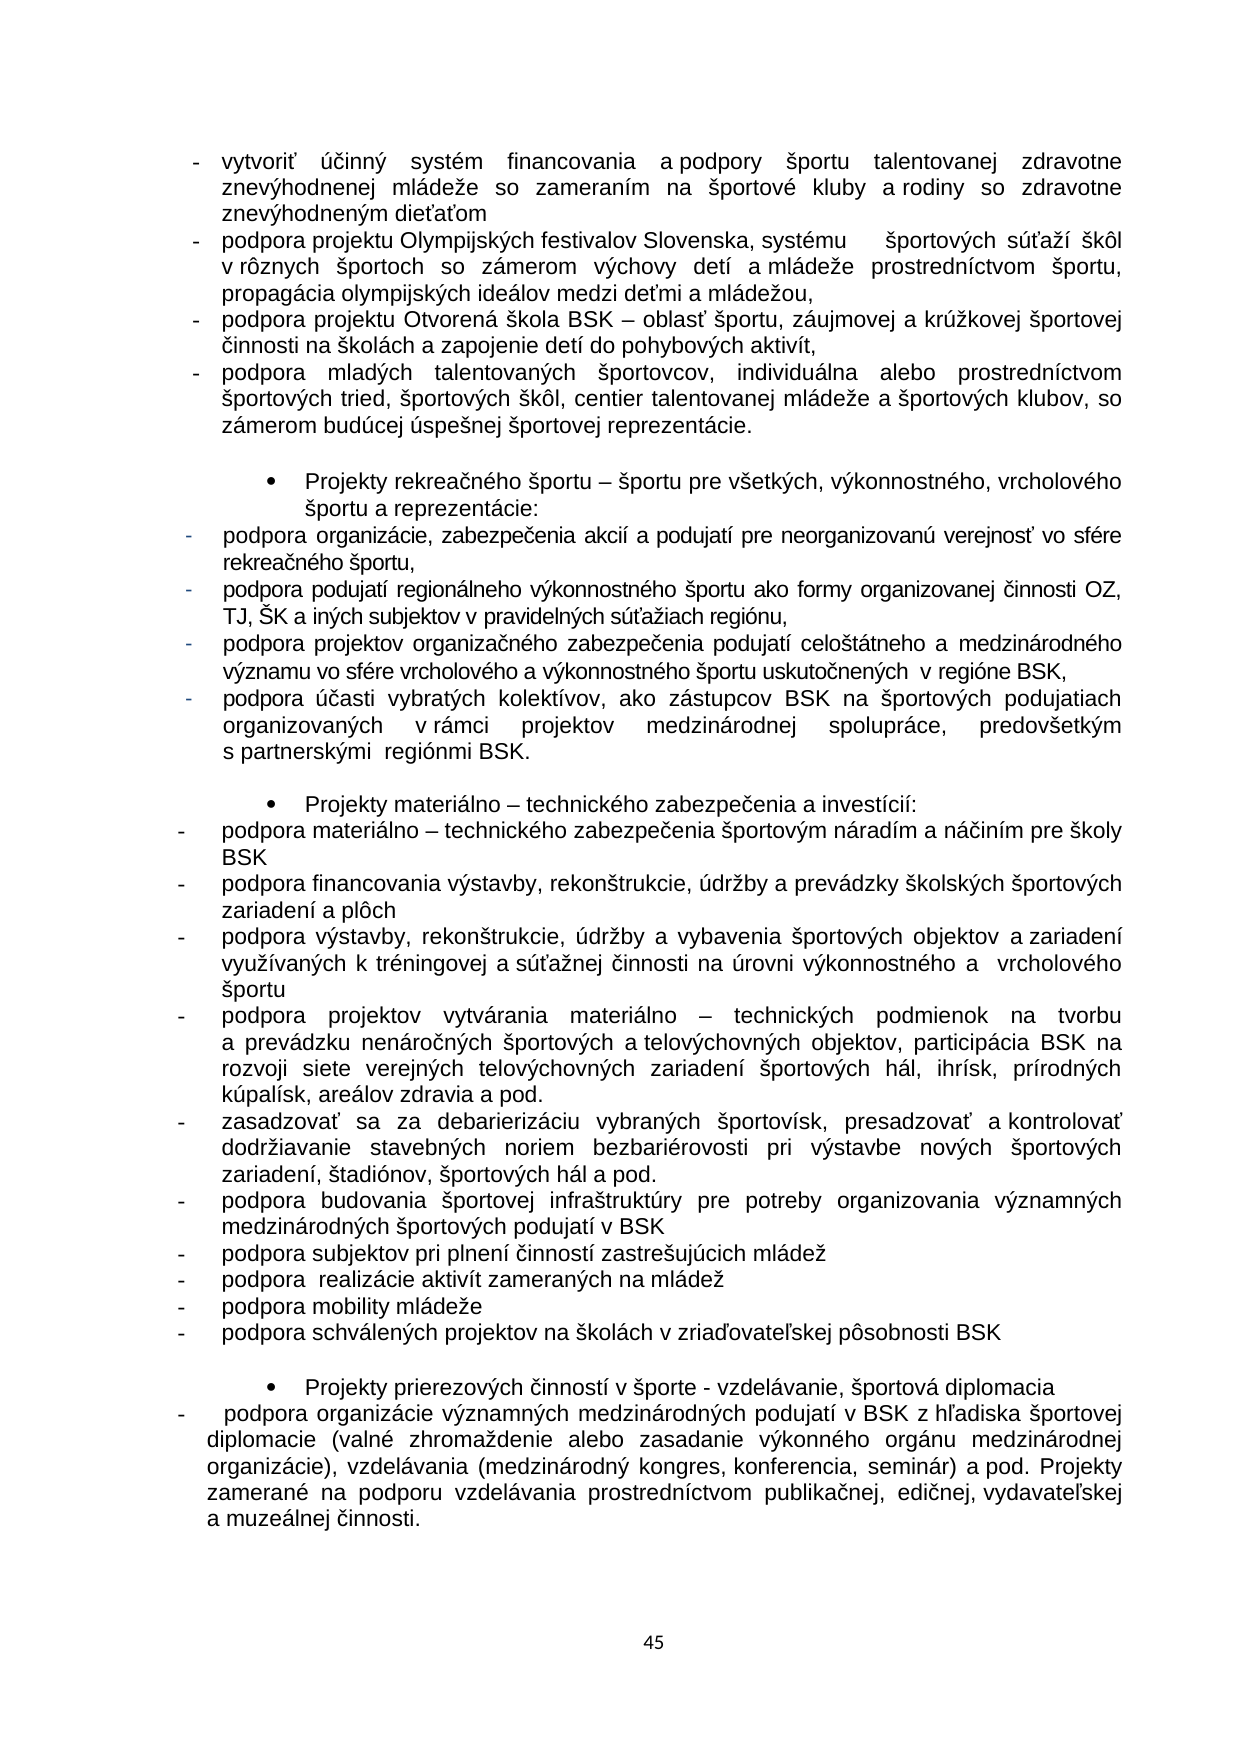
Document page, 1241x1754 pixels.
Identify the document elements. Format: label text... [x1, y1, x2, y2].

list podpora projektov vytvárania materiálno – technických podmienok na tvorbu a prevádzku nenáročných športových a telovýchovných objektov, participácia BSK na rozvoji siete verejných telovýchovných zariadení športových hál, ihrísk, prírodných kúpalísk, areálov zdravia a pod. [177, 1002, 1122, 1108]
list podpora mobility mládeže [177, 1293, 1122, 1319]
list Projekty materiálno – technického zabezpečenia a investícií: [267, 791, 1122, 817]
list podpora subjektov pri plnení činností zastrešujúcich mládež [177, 1240, 1122, 1266]
list podpora organizácie významných medzinárodných podujatí v BSK z hľadiska športovej diplomacie (valné zhromaždenie alebo zasadanie výkonného orgánu medzinárodnej organizácie), vzdelávania (medzinárodný kongres, konferencia, seminár) a pod. Projekty zamerané na podporu vzdelávania prostredníctvom publikačnej, edičnej, vydavateľskej a muzeálnej činnosti. [177, 1400, 1122, 1532]
list podpora realizácie aktivít zameraných na mládež [177, 1266, 1122, 1293]
list podpora projektu Olympijských festivalov Slovenska, systému športových súťaží škôl v rôznych športoch so zámerom výchovy detí a mládeže prostredníctvom športu, propagácia olympijských ideálov medzi deťmi a mládežou, [192, 227, 1122, 306]
list podpora budovania športovej infraštruktúry pre potreby organizovania významných medzinárodných športových podujatí v BSK [177, 1187, 1122, 1240]
list podpora organizácie, zabezpečenia akcií a podujatí pre neorganizovanú verejnosť vo sfére rekreačného športu, [185, 521, 1122, 575]
list podpora mladých talentovaných športovcov, individuálna alebo prostredníctvom športových tried, športových škôl, centier talentovanej mládeže a športových klubov, so zámerom budúcej úspešnej športovej reprezentácie. [192, 359, 1122, 438]
list podpora účasti vybratých kolektívov, ako zástupcov BSK na športových podujatiach organizovaných v rámci projektov medzinárodnej spolupráce, predovšetkým s partnerskými regiónmi BSK. [185, 684, 1122, 765]
list zasadzovať sa za debarierizáciu vybraných športovísk, presadzovať a kontrolovať dodržiavanie stavebných noriem bezbariérovosti pri výstavbe nových športových zariadení, štadiónov, športových hál a pod. [177, 1108, 1122, 1187]
list podpora výstavby, rekonštrukcie, údržby a vybavenia športových objektov a zariadení využívaných k tréningovej a súťažnej činnosti na úrovni výkonnostného a vrcholového športu [177, 923, 1122, 1002]
list podpora projektu Otvorená škola BSK – oblasť športu, záujmovej a krúžkovej športovej činnosti na školách a zapojenie detí do pohybových aktivít, [192, 306, 1122, 359]
list podpora materiálno – technického zabezpečenia športovým náradím a náčiním pre školy BSK [177, 817, 1122, 870]
list podpora financovania výstavby, rekonštrukcie, údržby a prevádzky školských športových zariadení a plôch [177, 870, 1122, 923]
list podpora schválených projektov na školách v zriaďovateľskej pôsobnosti BSK [177, 1319, 1122, 1346]
list Projekty prierezových činností v športe - vzdelávanie, športová diplomacia [267, 1373, 1122, 1400]
list podpora projektov organizačného zabezpečenia podujatí celoštátneho a medzinárodného významu vo sfére vrcholového a výkonnostného športu uskutočnených v regióne BSK, [185, 629, 1122, 684]
list vytvoriť účinný systém financovania a podpory športu talentovanej zdravotne znevýhodnenej mládeže so zameraním na športové kluby a rodiny so zdravotne znevýhodneným dieťaťom [192, 148, 1122, 227]
list podpora podujatí regionálneho výkonnostného športu ako formy organizovanej činnosti OZ, TJ, ŠK a iných subjektov v pravidelných súťažiach regiónu, [185, 575, 1122, 629]
list Projekty rekreačného športu – športu pre všetkých, výkonnostného, vrcholového športu a reprezentácie: [267, 468, 1122, 521]
